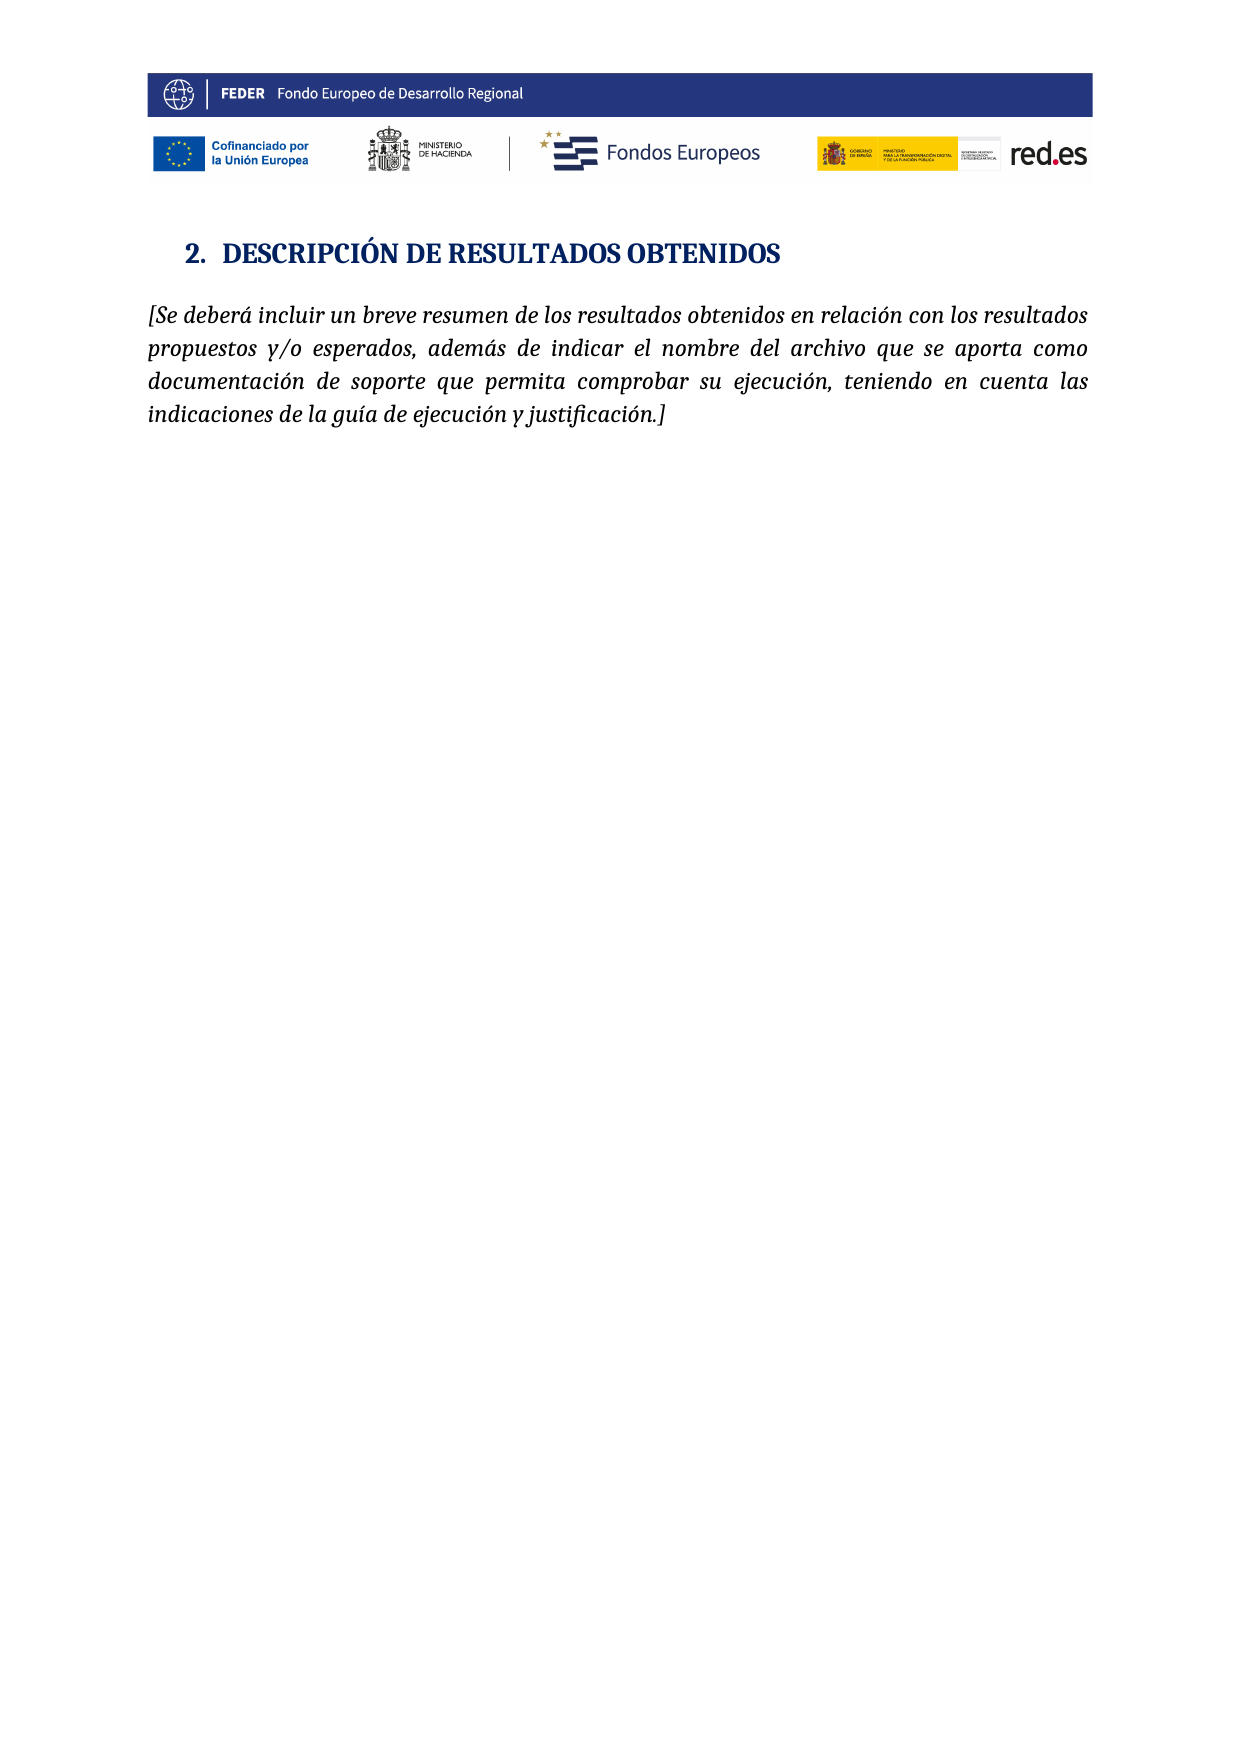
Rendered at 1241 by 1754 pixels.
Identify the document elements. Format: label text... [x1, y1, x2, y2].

text [Se deberá incluir un breve resumen de los resultados obtenidos en relación con los resultados propuestos y/o esperados, además de indicar el nombre del archivo que se aporta como documentación de soporte que permita comprobar su ejecución, teniendo en cuenta las indicaciones de la guía de ejecución y justificación.] [148, 301, 1092, 429]
subtitle DESCRIPCIÓN DE RESULTADOS OBTENIDOS [185, 237, 1092, 271]
picture [147, 73, 1093, 185]
